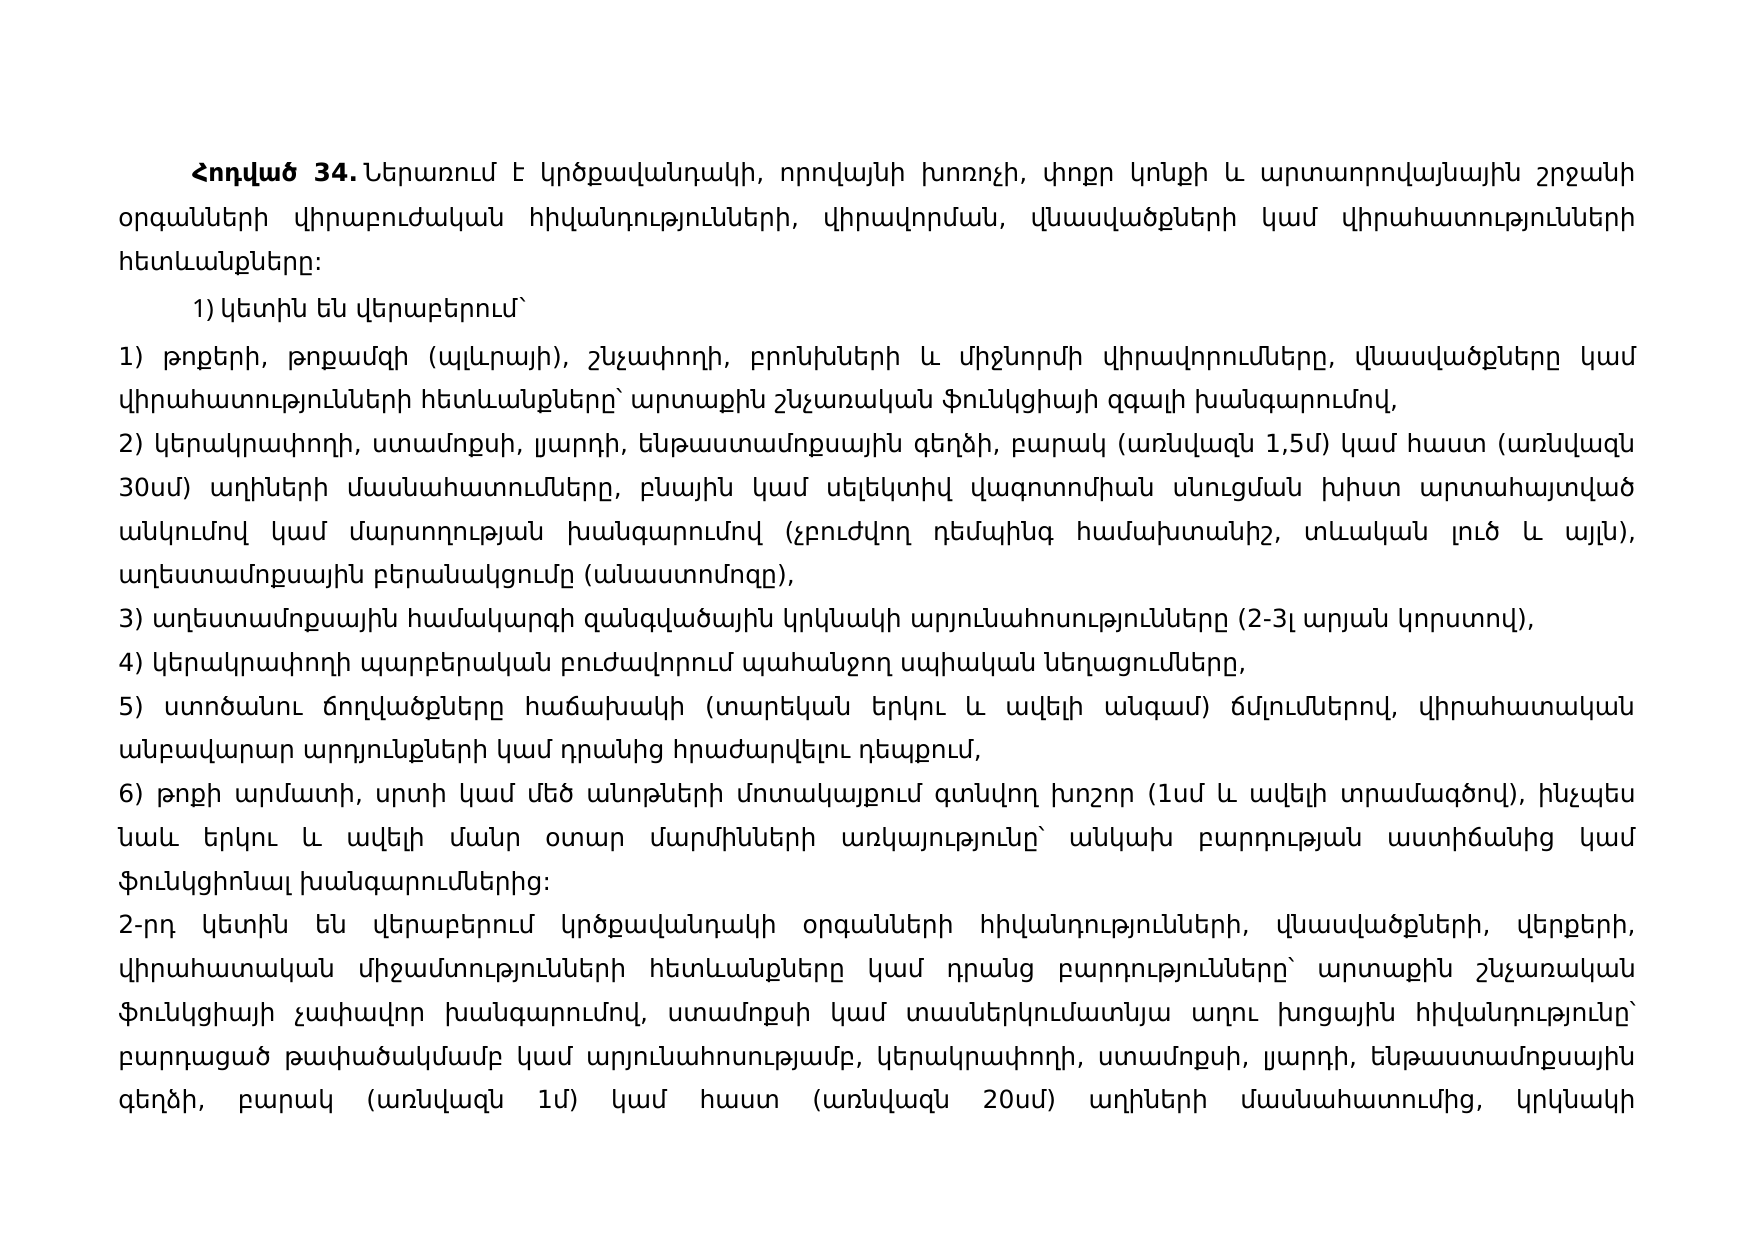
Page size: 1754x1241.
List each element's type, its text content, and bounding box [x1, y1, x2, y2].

text 2) կերակրափողի, ստամոքսի, լյարդի, ենթաստամոքսային գեղձի, բարակ (առնվազն 1,5մ) կամ հաստ (առնվազն 30սմ) աղիների մասնահատումները, բնային կամ սելեկտիվ վագոտոմիան սնուցման խիստ արտահայտված անկումով կամ մարսողության խանգարումով (չբուժվող դեմպինգ համախտանիշ, տևական լուծ և այլն), աղեստամոքսային բերանակցումը (անաստոմոզը), [118, 429, 1636, 589]
text 1) կետին են վերաբերում` [118, 291, 1636, 325]
text 3) աղեստամոքսային համակարգի զանգվածային կրկնակի արյունահոսությունները (2-3լ արյան կորստով), [118, 604, 1636, 633]
text Հոդված 34. Ներառում է կրծքավանդակի, որովայնի խոռոչի, փոքր կոնքի և արտաորովայնային շրջանի օրգանների վիրաբուժական հիվանդությունների, վիրավորման, վնասվածքների կամ վիրահատությունների հետևանքները: [118, 154, 1636, 276]
text 6) թոքի արմատի, սրտի կամ մեծ անոթների մոտակայքում գտնվող խոշոր (1սմ և ավելի տրամագծով), ինչպես նաև երկու և ավելի մանր օտար մարմինների առկայությունը՝ անկախ բարդության աստիճանից կամ ֆունկցիոնալ խանգարումներից: [118, 779, 1636, 896]
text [118, 910, 1636, 1114]
text 1) թոքերի, թոքամզի (պլևրայի), շնչափողի, բրոնխների և միջնորմի վիրավորումները, վնասվածքները կամ վիրահատությունների հետևանքները՝ արտաքին շնչառական ֆունկցիայի զգալի խանգարումով, [118, 342, 1636, 414]
text 4) կերակրափողի պարբերական բուժավորում պահանջող սպիական նեղացումները, [118, 648, 1636, 677]
text 5) ստոծանու ճողվածքները հաճախակի (տարեկան երկու և ավելի անգամ) ճմլումներով, վիրահատական անբավարար արդյունքների կամ դրանից հրաժարվելու դեպքում, [118, 692, 1636, 764]
